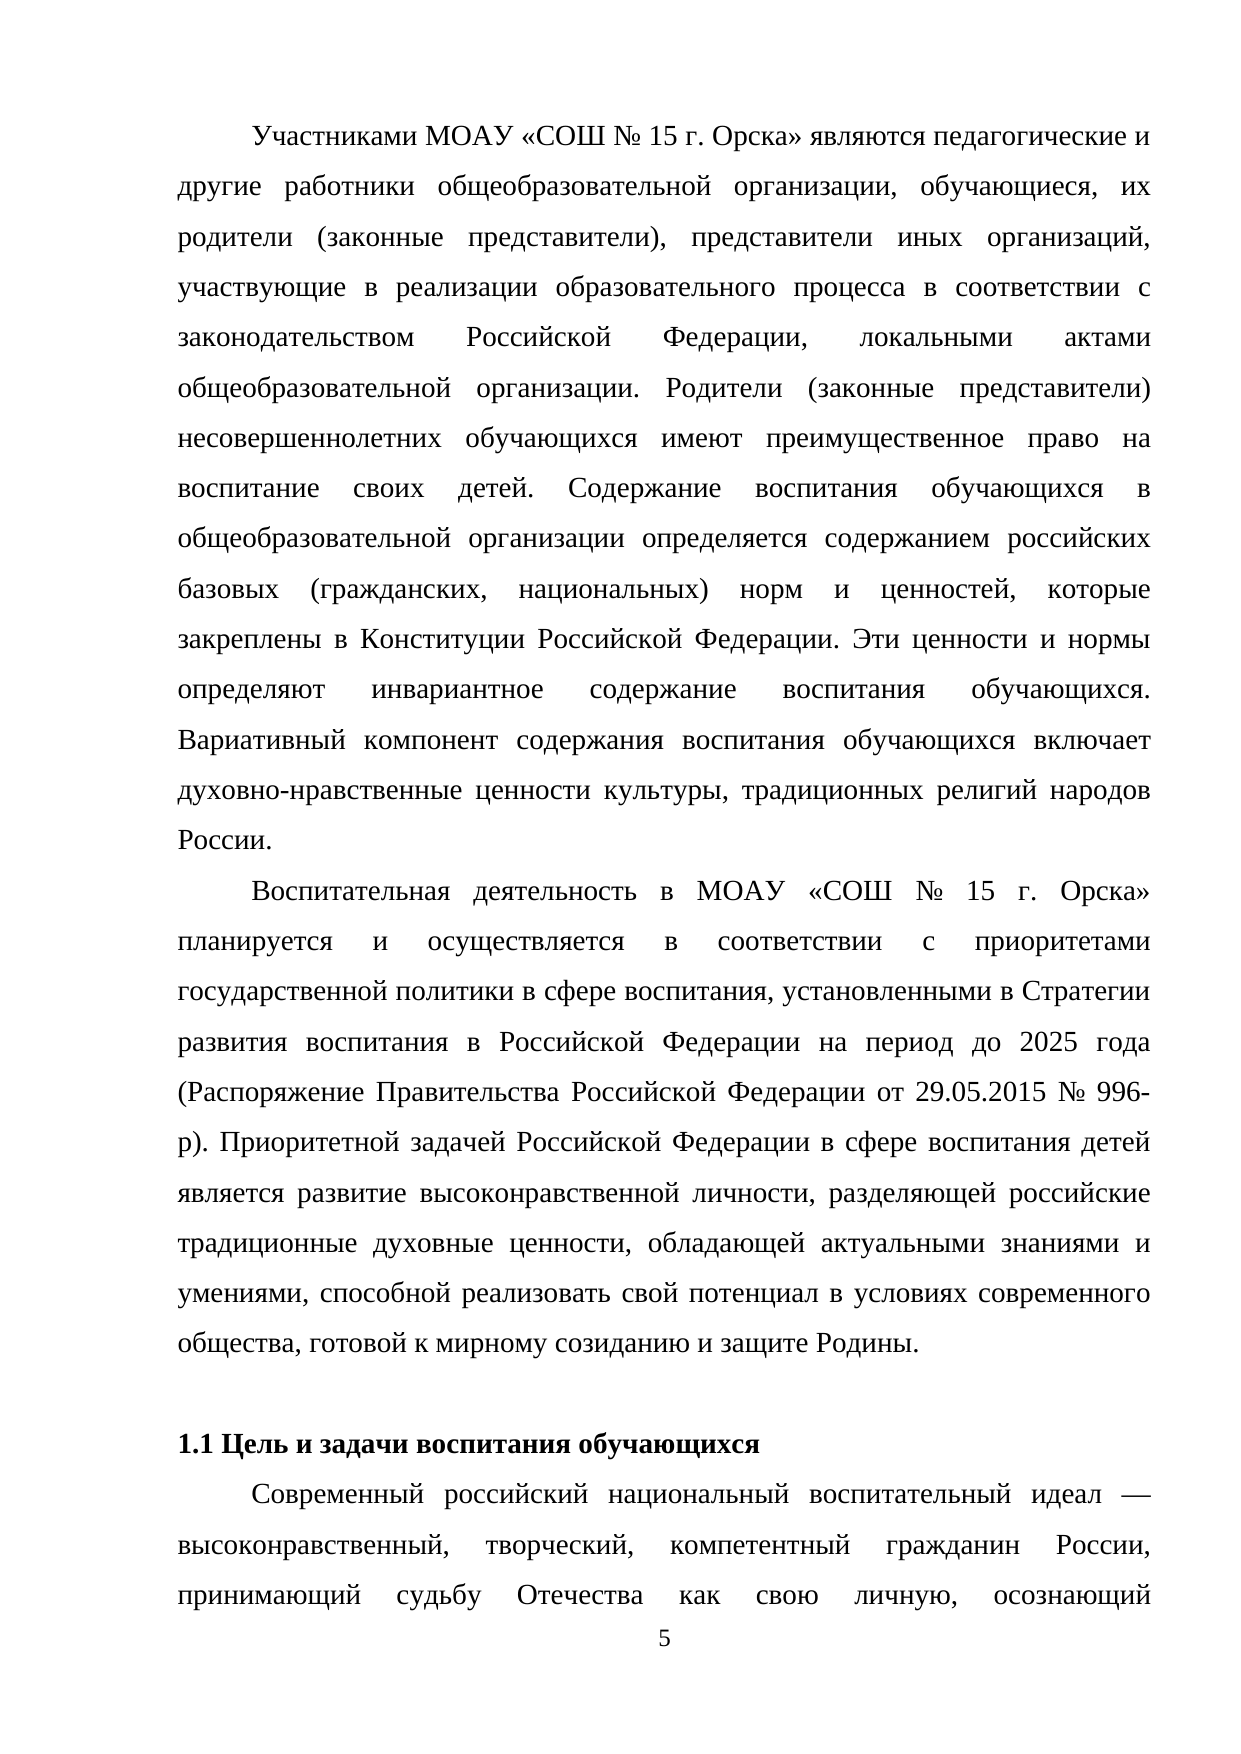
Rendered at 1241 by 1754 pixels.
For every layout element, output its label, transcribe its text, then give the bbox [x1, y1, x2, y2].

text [177, 1477, 1152, 1611]
text Воспитательная деятельность в МОАУ «СОШ № 15 г. Орска» планируется и осуществляется в соответствии с приоритетами государственной политики в сфере воспитания, установленными в Стратегии развития воспитания в Российской Федерации на период до 2025 года (Распоряжение Правительства Российской Федерации от 29.05.2015 № 996-р). Приоритетной задачей Российской Федерации в сфере воспитания детей является развитие высоконравственной личности, разделяющей российские традиционные духовные ценности, обладающей актуальными знаниями и умениями, способной реализовать свой потенциал в условиях современного общества, готовой к мирному созиданию и защите Родины. [177, 873, 1152, 1359]
subtitle 1.1 Цель и задачи воспитания обучающихся [177, 1426, 1152, 1460]
text Участниками МОАУ «СОШ № 15 г. Орска» являются педагогические и другие работники общеобразовательной организации, обучающиеся, их родители (законные представители), представители иных организаций, участвующие в реализации образовательного процесса в соответствии с законодательством Российской Федерации, локальными актами общеобразовательной организации. Родители (законные представители) несовершеннолетних обучающихся имеют преимущественное право на воспитание своих детей. Содержание воспитания обучающихся в общеобразовательной организации определяется содержанием российских базовых (гражданских, национальных) норм и ценностей, которые закреплены в Конституции Российской Федерации. Эти ценности и нормы определяют инвариантное содержание воспитания обучающихся. Вариативный компонент содержания воспитания обучающихся включает духовно-нравственные ценности культуры, традиционных религий народов России. [177, 118, 1152, 856]
